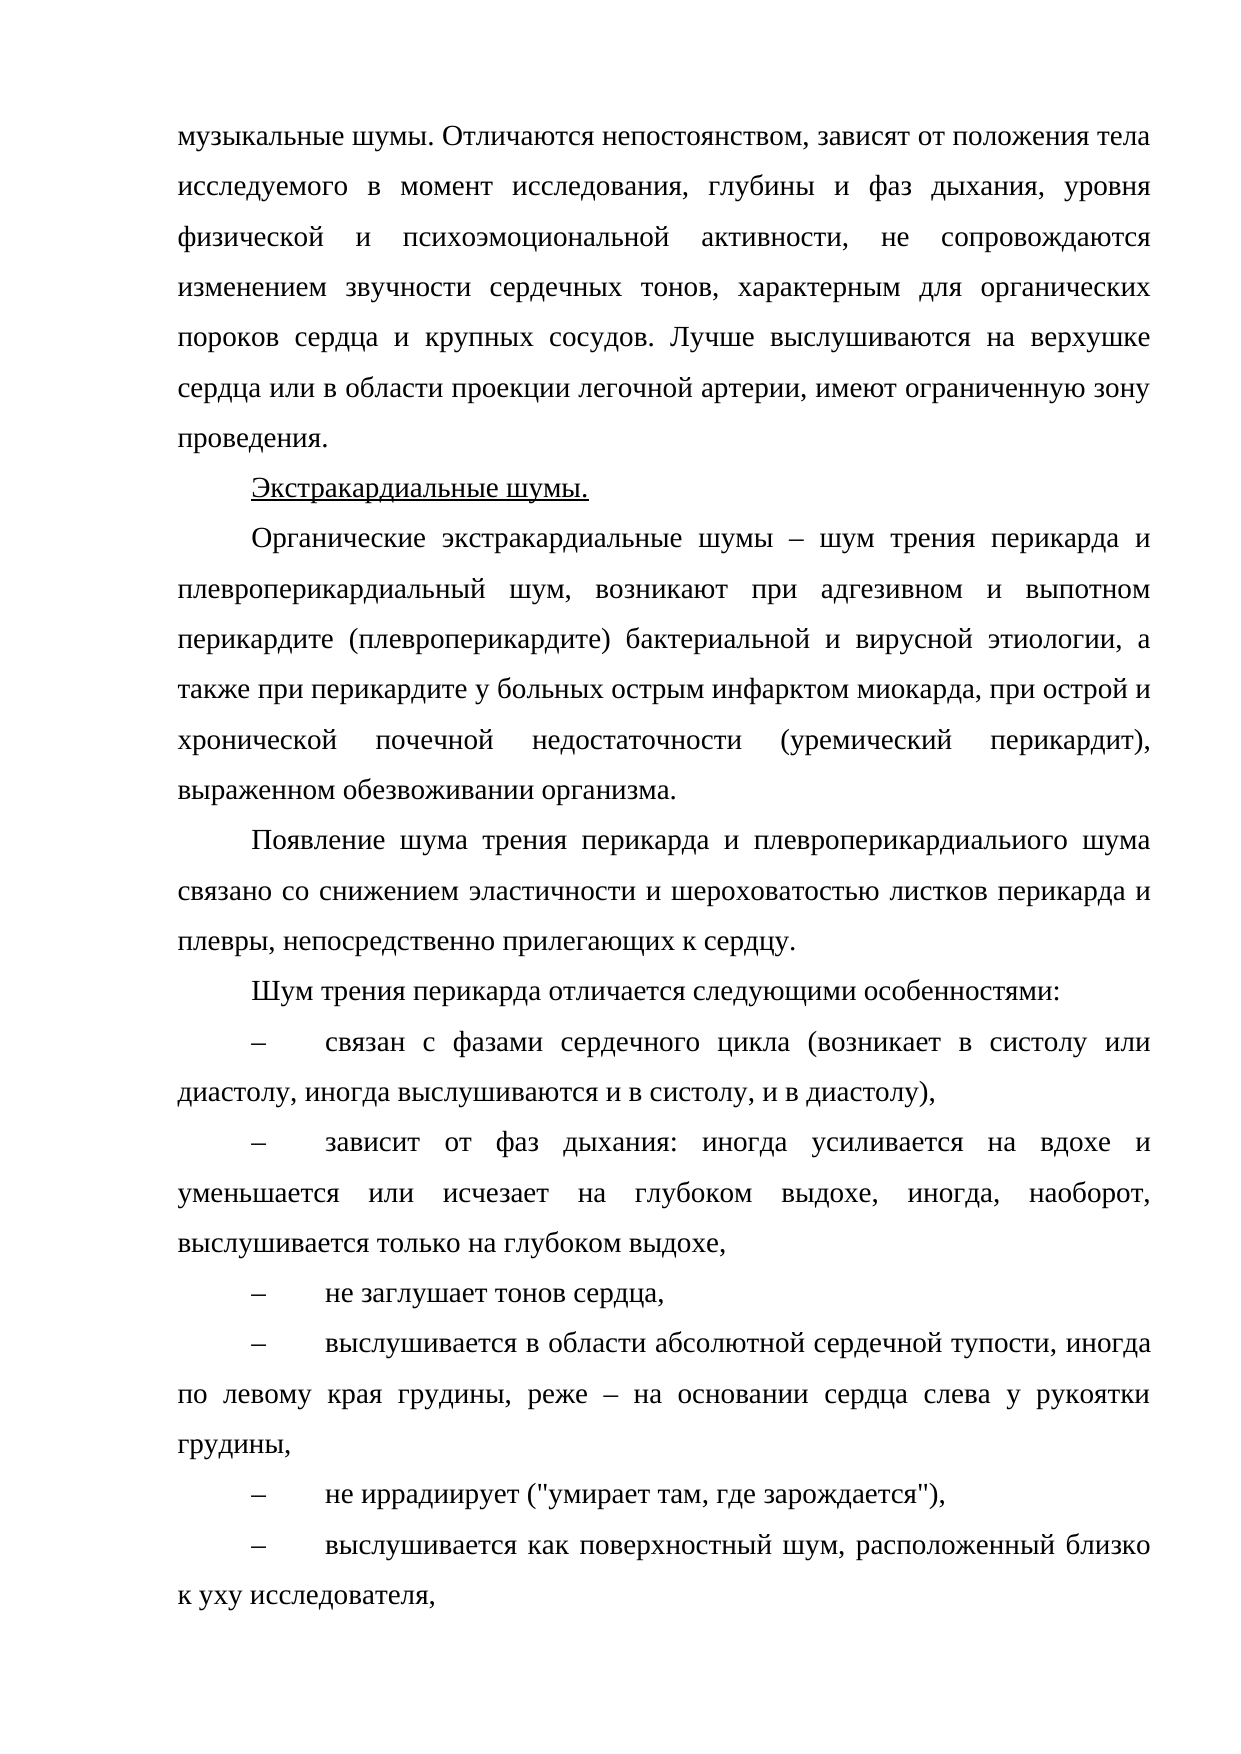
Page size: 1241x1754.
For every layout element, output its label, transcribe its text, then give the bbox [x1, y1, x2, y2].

list выслушивается как поверхностный шум, расположенный близко к уху исследователя, [177, 1527, 1152, 1611]
list не иррадиирует ("умирает там, где зарождается"), [177, 1477, 1152, 1510]
list выслушивается в области абсолютной сердечной тупости, иногда по левому края грудины, реже – на основании сердца слева у рукоятки грудины, [177, 1326, 1152, 1460]
text Шум трения перикарда отличается следующими особенностями: [177, 973, 1152, 1007]
text Экстракардиальные шумы. [177, 470, 1152, 504]
list не заглушает тонов сердца, [177, 1275, 1152, 1309]
list связан с фазами сердечного цикла (возникает в систолу или диастолу, иногда выслушиваются и в систолу, и в диастолу), [177, 1024, 1152, 1108]
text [177, 118, 1152, 453]
text Появление шума трения перикарда и плевроперикардиальиого шума связано со снижением эластичности и шероховатостью листков перикарда и плевры, непосредственно прилегающих к сердцу. [177, 822, 1152, 957]
list зависит от фаз дыхания: иногда усиливается на вдохе и уменьшается или исчезает на глубоком выдохе, иногда, наоборот, выслушивается только на глубоком выдохе, [177, 1124, 1152, 1258]
text Органические экстракардиальные шумы – шум трения перикарда и плевроперикардиальный шум, возникают при адгезивном и выпотном перикардите (плевроперикардите) бактериальной и вирусной этиологии, а также при перикардите у больных острым инфарктом миокарда, при острой и хронической почечной недостаточности (уремический перикардит), выраженном обезвоживании организма. [177, 521, 1152, 806]
